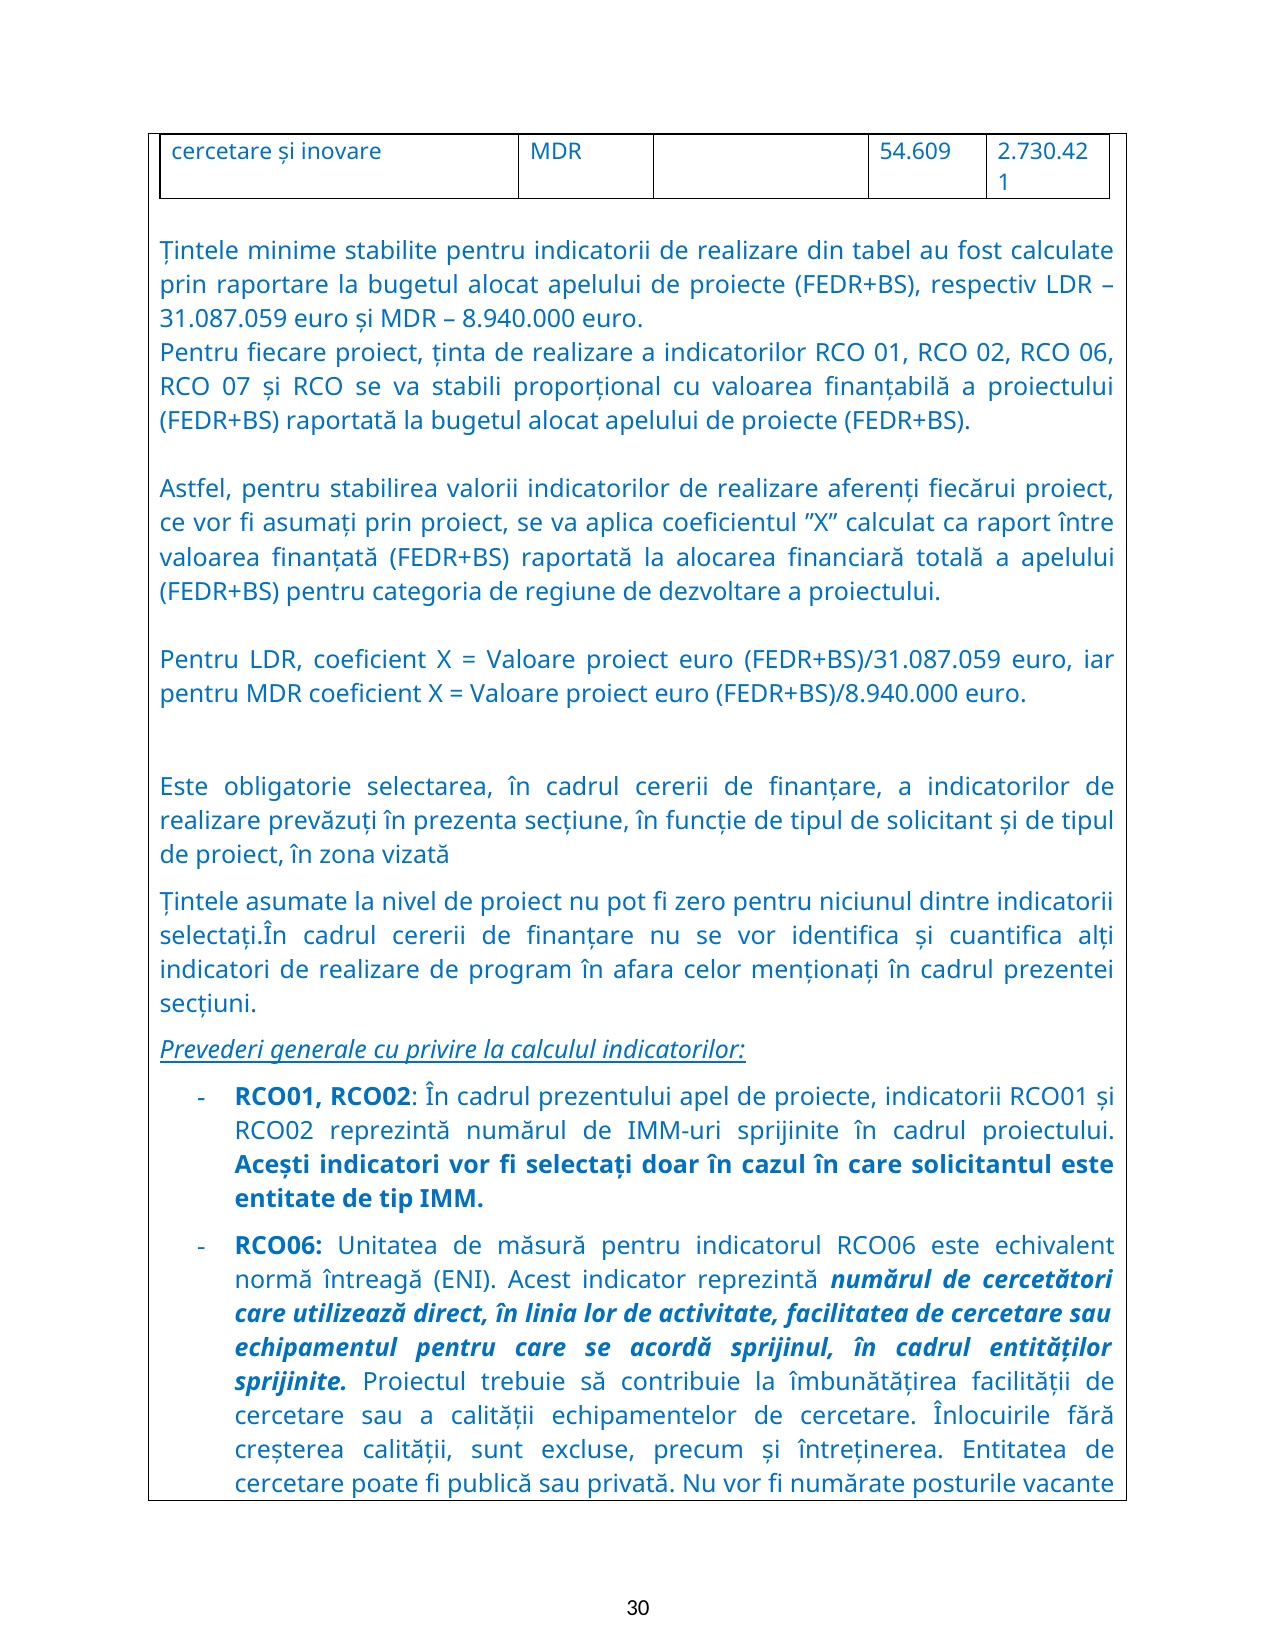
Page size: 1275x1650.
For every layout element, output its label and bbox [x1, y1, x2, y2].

table_header [149, 134, 1126, 1500]
